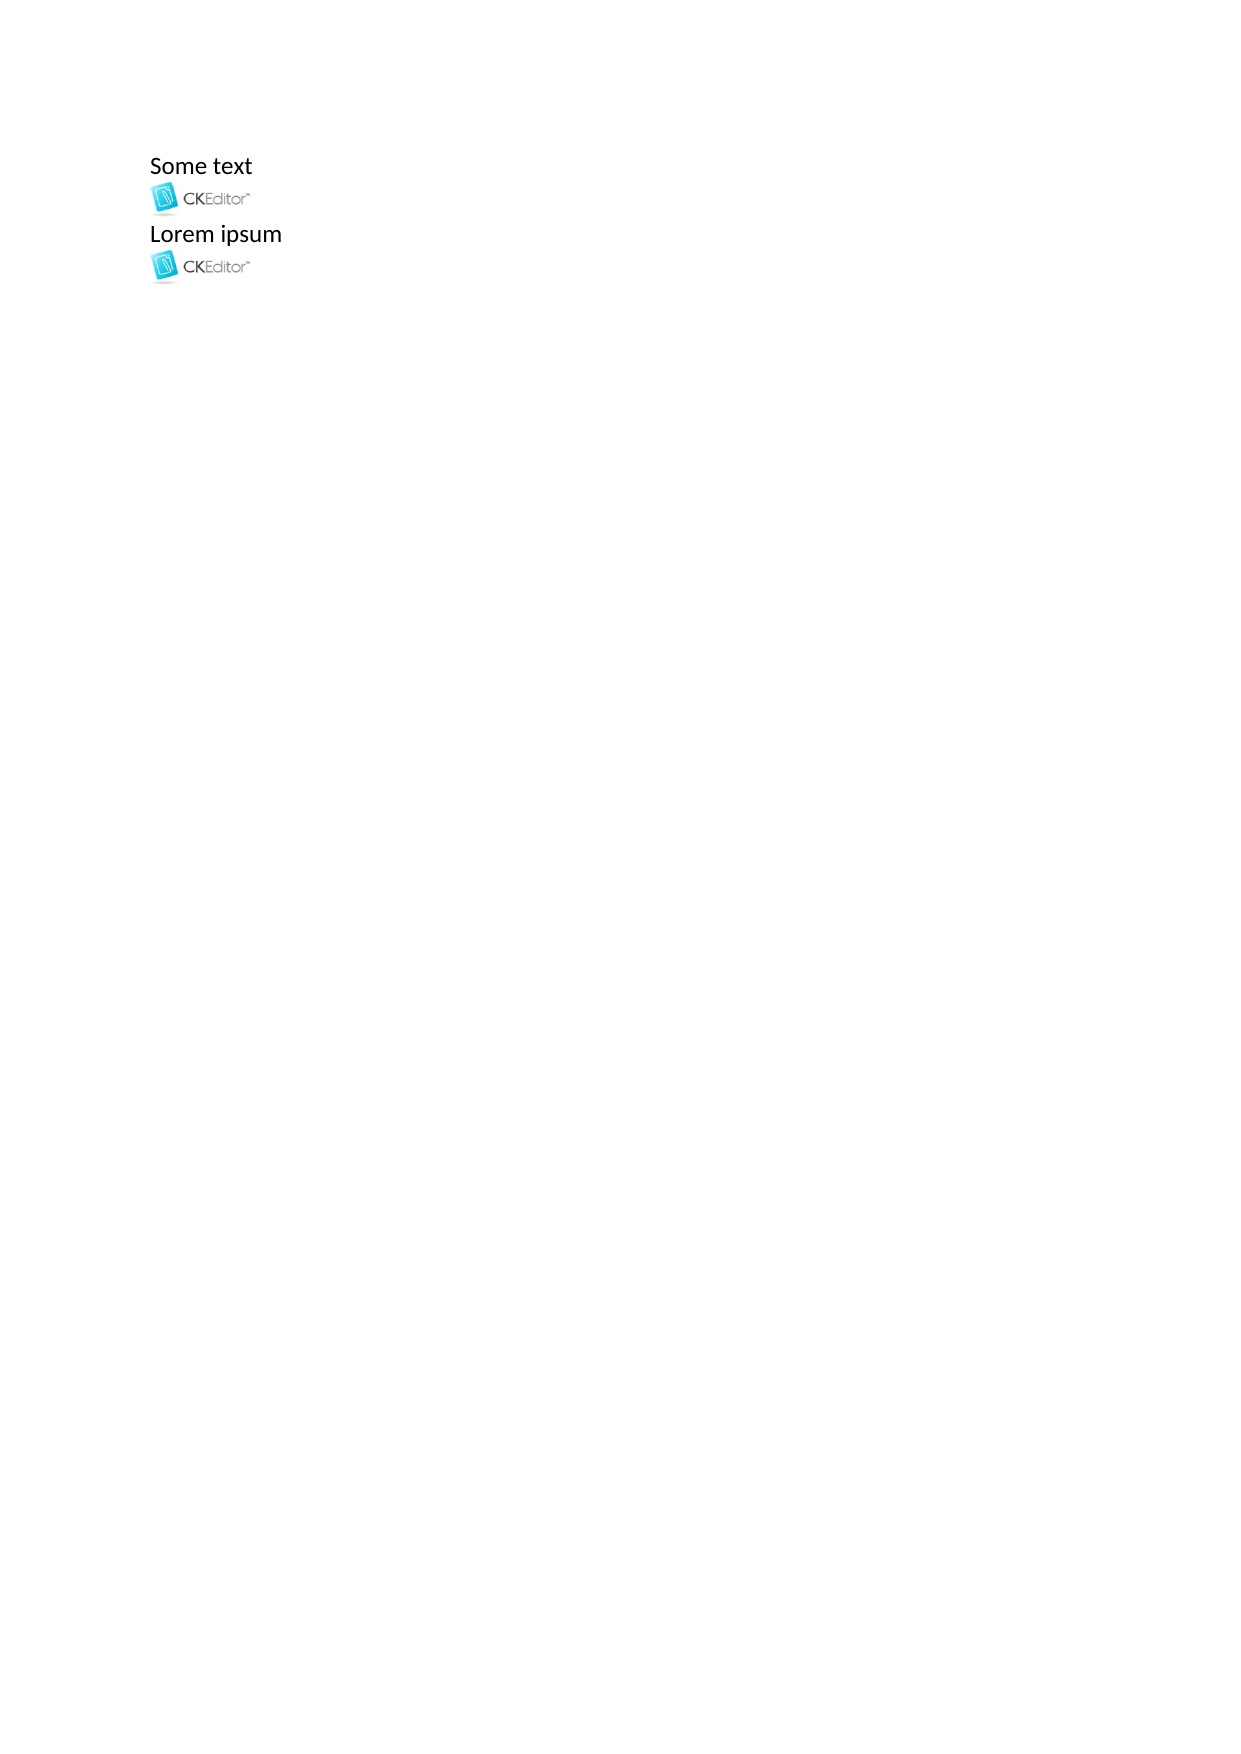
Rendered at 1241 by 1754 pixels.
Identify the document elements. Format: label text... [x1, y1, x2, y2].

picture [150, 248, 251, 286]
picture [150, 180, 251, 218]
text Some text [150, 150, 1090, 181]
text Lorem ipsum [150, 218, 1090, 248]
